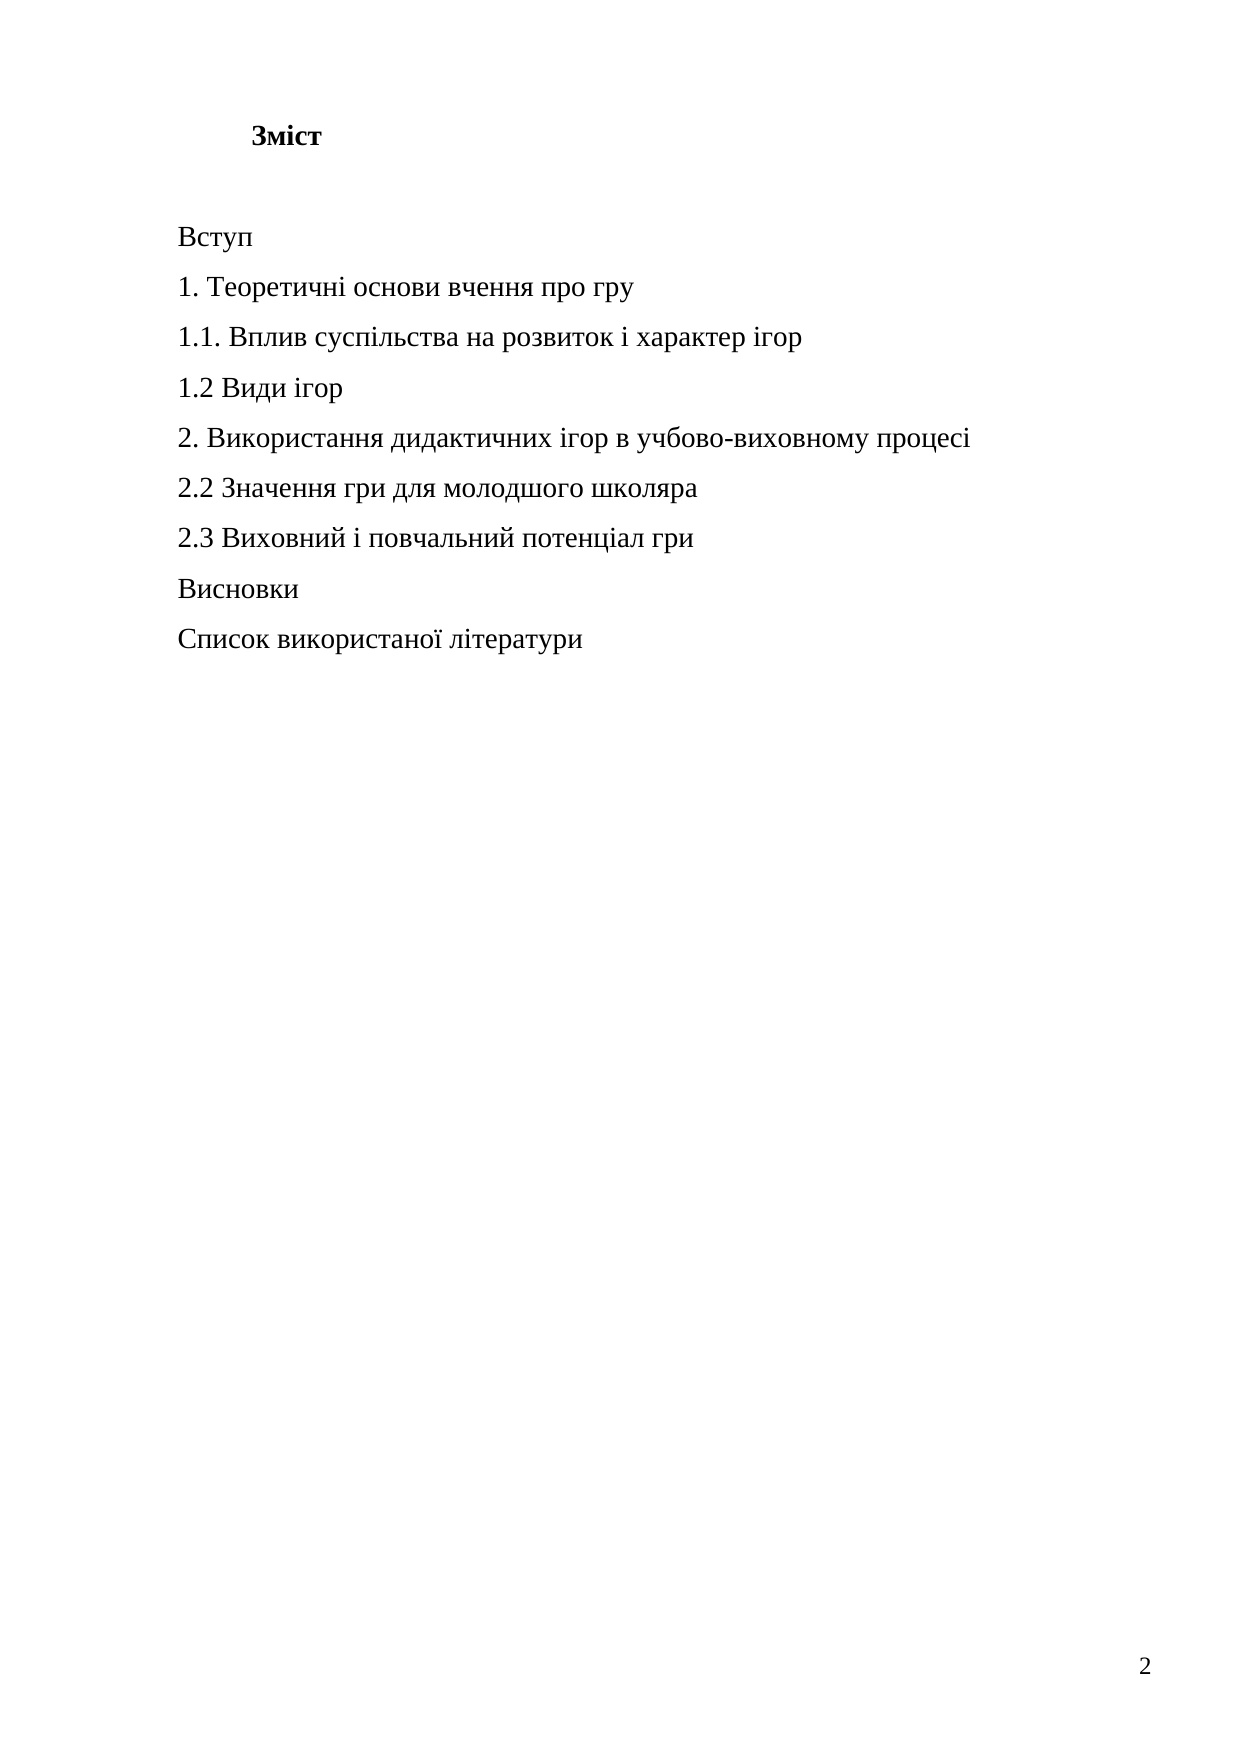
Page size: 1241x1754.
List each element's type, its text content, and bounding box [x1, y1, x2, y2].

text 1. Теоретичні основи вчення про гру [177, 269, 1152, 303]
text 2.3 Виховний і повчальний потенціал гри [177, 521, 1152, 554]
text Зміст [177, 118, 1152, 152]
text 2.2 Значення гри для молодшого школяра [177, 470, 1152, 504]
text 1.2 Види ігор [177, 370, 1152, 403]
text Список використаної літератури [177, 621, 1152, 655]
text Вступ [177, 219, 1152, 252]
text 1.1. Вплив суспільства на розвиток і характер ігор [177, 319, 1152, 353]
text Висновки [177, 571, 1152, 604]
text 2. Використання дидактичних ігор в учбово-виховному процесі [177, 420, 1152, 453]
